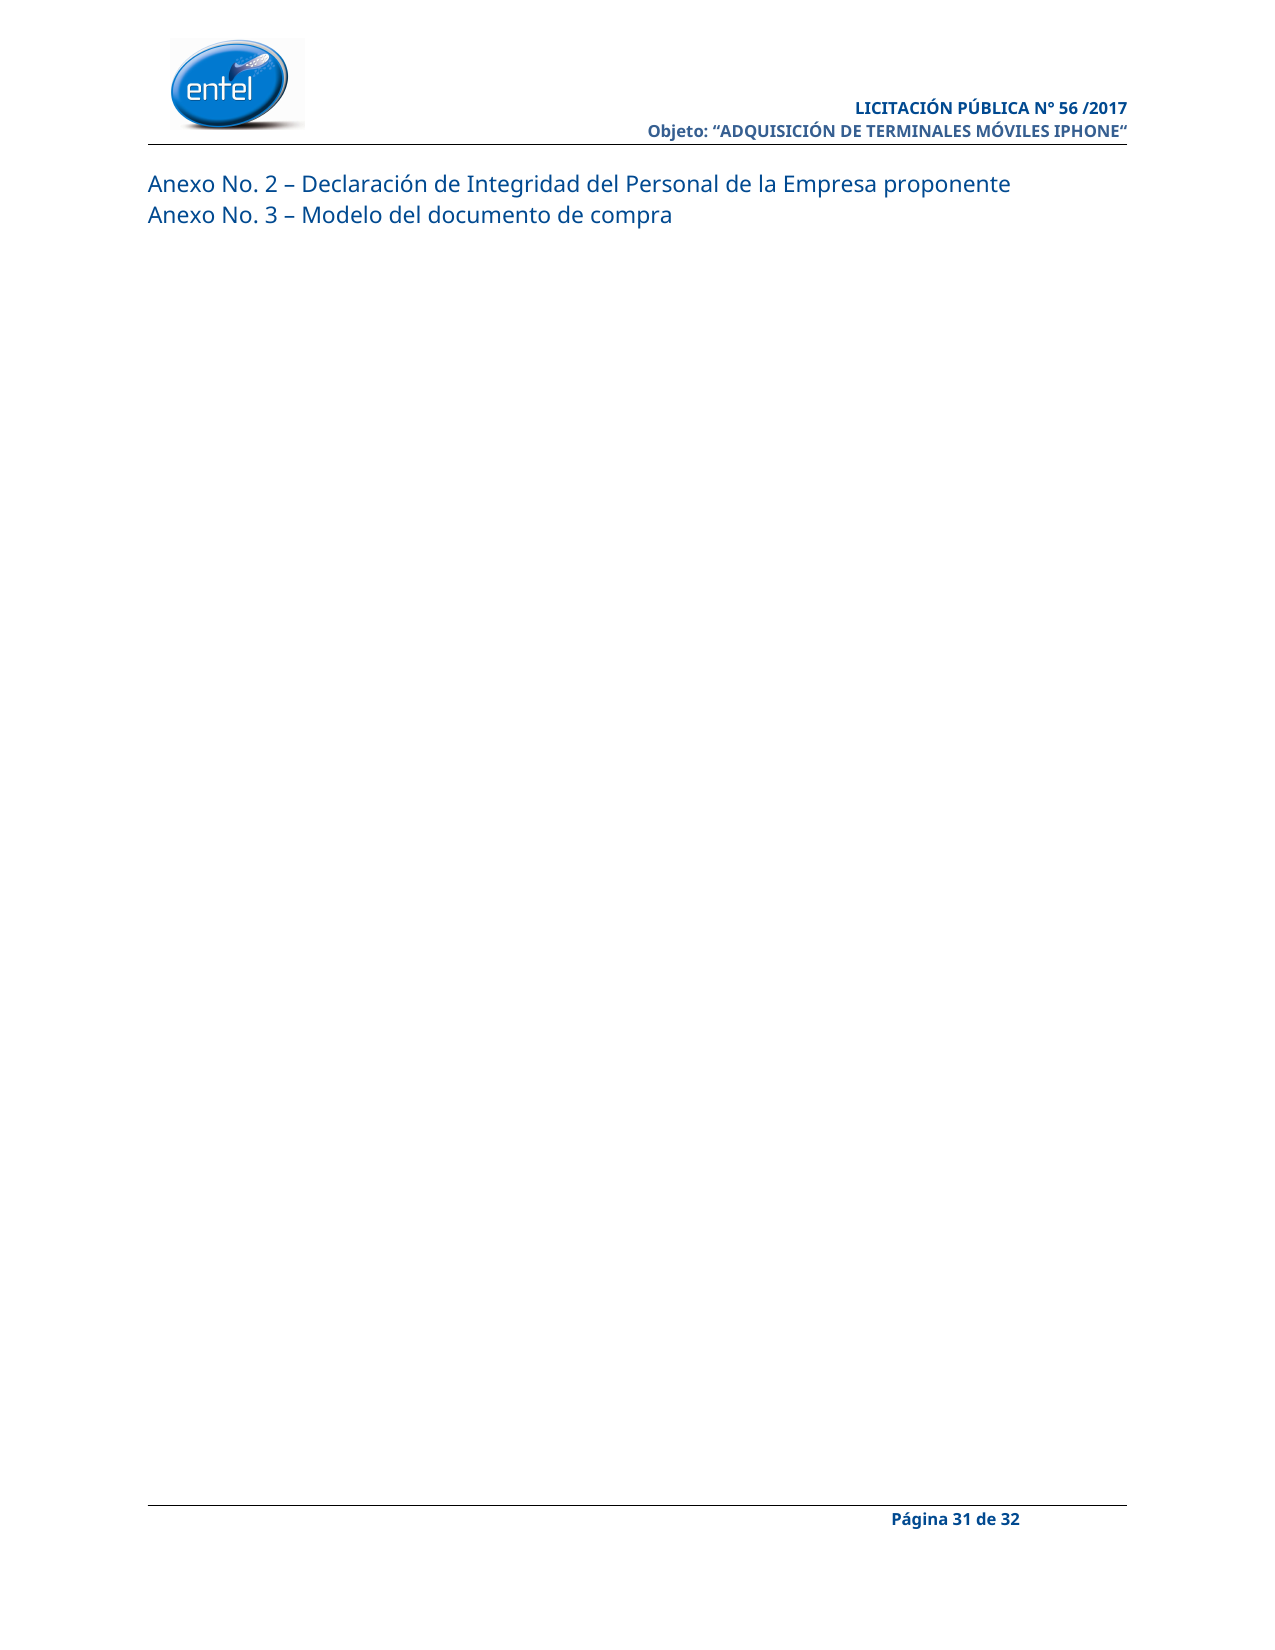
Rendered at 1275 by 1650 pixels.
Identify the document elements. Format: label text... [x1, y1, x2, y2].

text Anexo No. 2 – Declaración de Integridad del Personal de la Empresa proponente [148, 168, 1127, 199]
picture [170, 38, 305, 130]
text Anexo No. 3 – Modelo del documento de compra [148, 199, 1127, 230]
